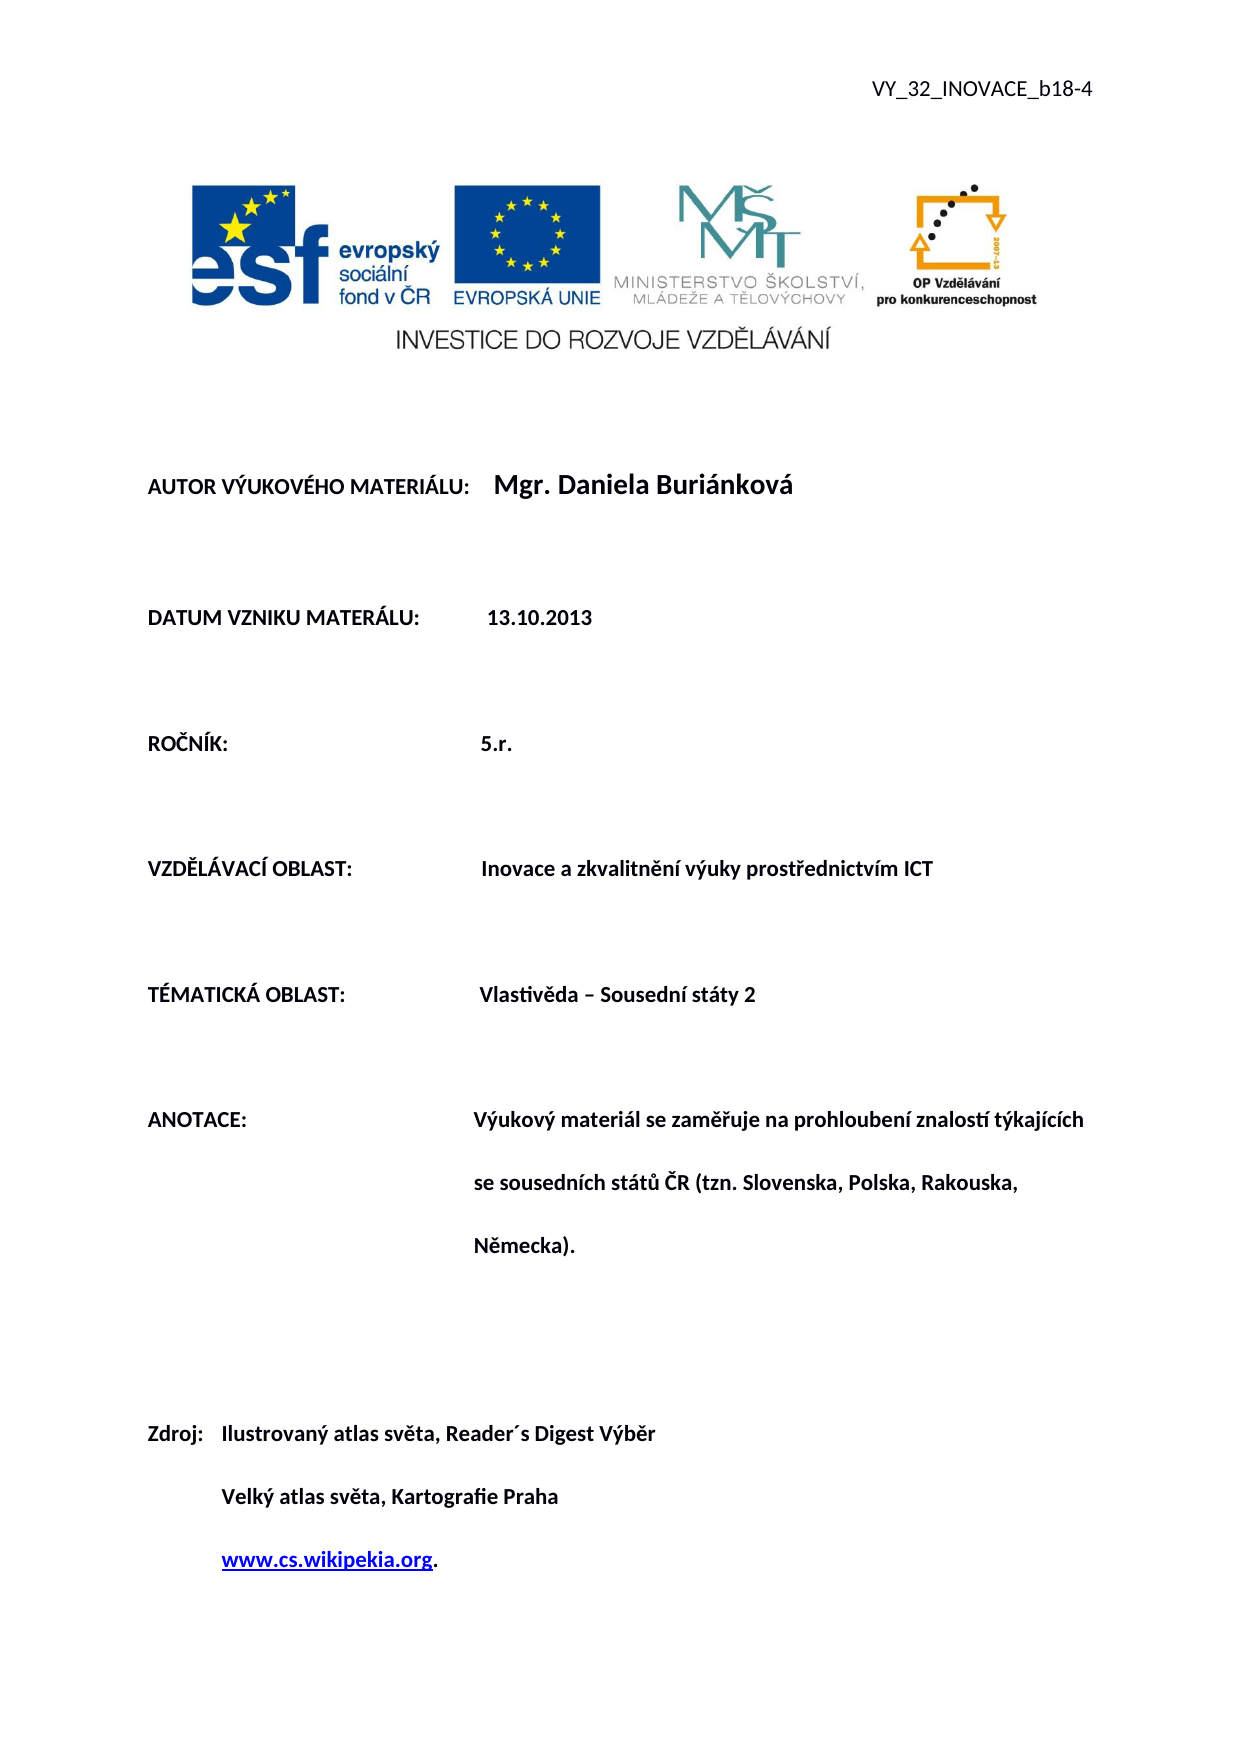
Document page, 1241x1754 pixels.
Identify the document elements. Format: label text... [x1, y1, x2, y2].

text AUTOR VÝUKOVÉHO MATERIÁLU: Mgr. Daniela Buriánková [148, 466, 1093, 502]
text www.cs.wikipekia.org. [148, 1545, 1093, 1573]
text TÉMATICKÁ OBLAST: Vlastivěda – Sousední státy 2 [148, 980, 1093, 1008]
text DATUM VZNIKU MATERÁLU: 13.10.2013 [148, 603, 1093, 631]
text ROČNÍK: 5.r. [148, 729, 1093, 757]
text Zdroj: Ilustrovaný atlas světa, Reader´s Digest Výběr [148, 1419, 1093, 1448]
text se sousedních států ČR (tzn. Slovenska, Polska, Rakouska, [190, 1168, 1093, 1196]
text ANOTACE: Výukový materiál se zaměřuje na prohloubení znalostí týkajících [148, 1106, 1093, 1133]
text Německa). [190, 1231, 1093, 1259]
text VZDĚLÁVACÍ OBLAST: Inovace a zkvalitnění výuky prostřednictvím ICT [148, 854, 1093, 882]
text Velký atlas světa, Kartografie Praha [148, 1482, 1093, 1510]
